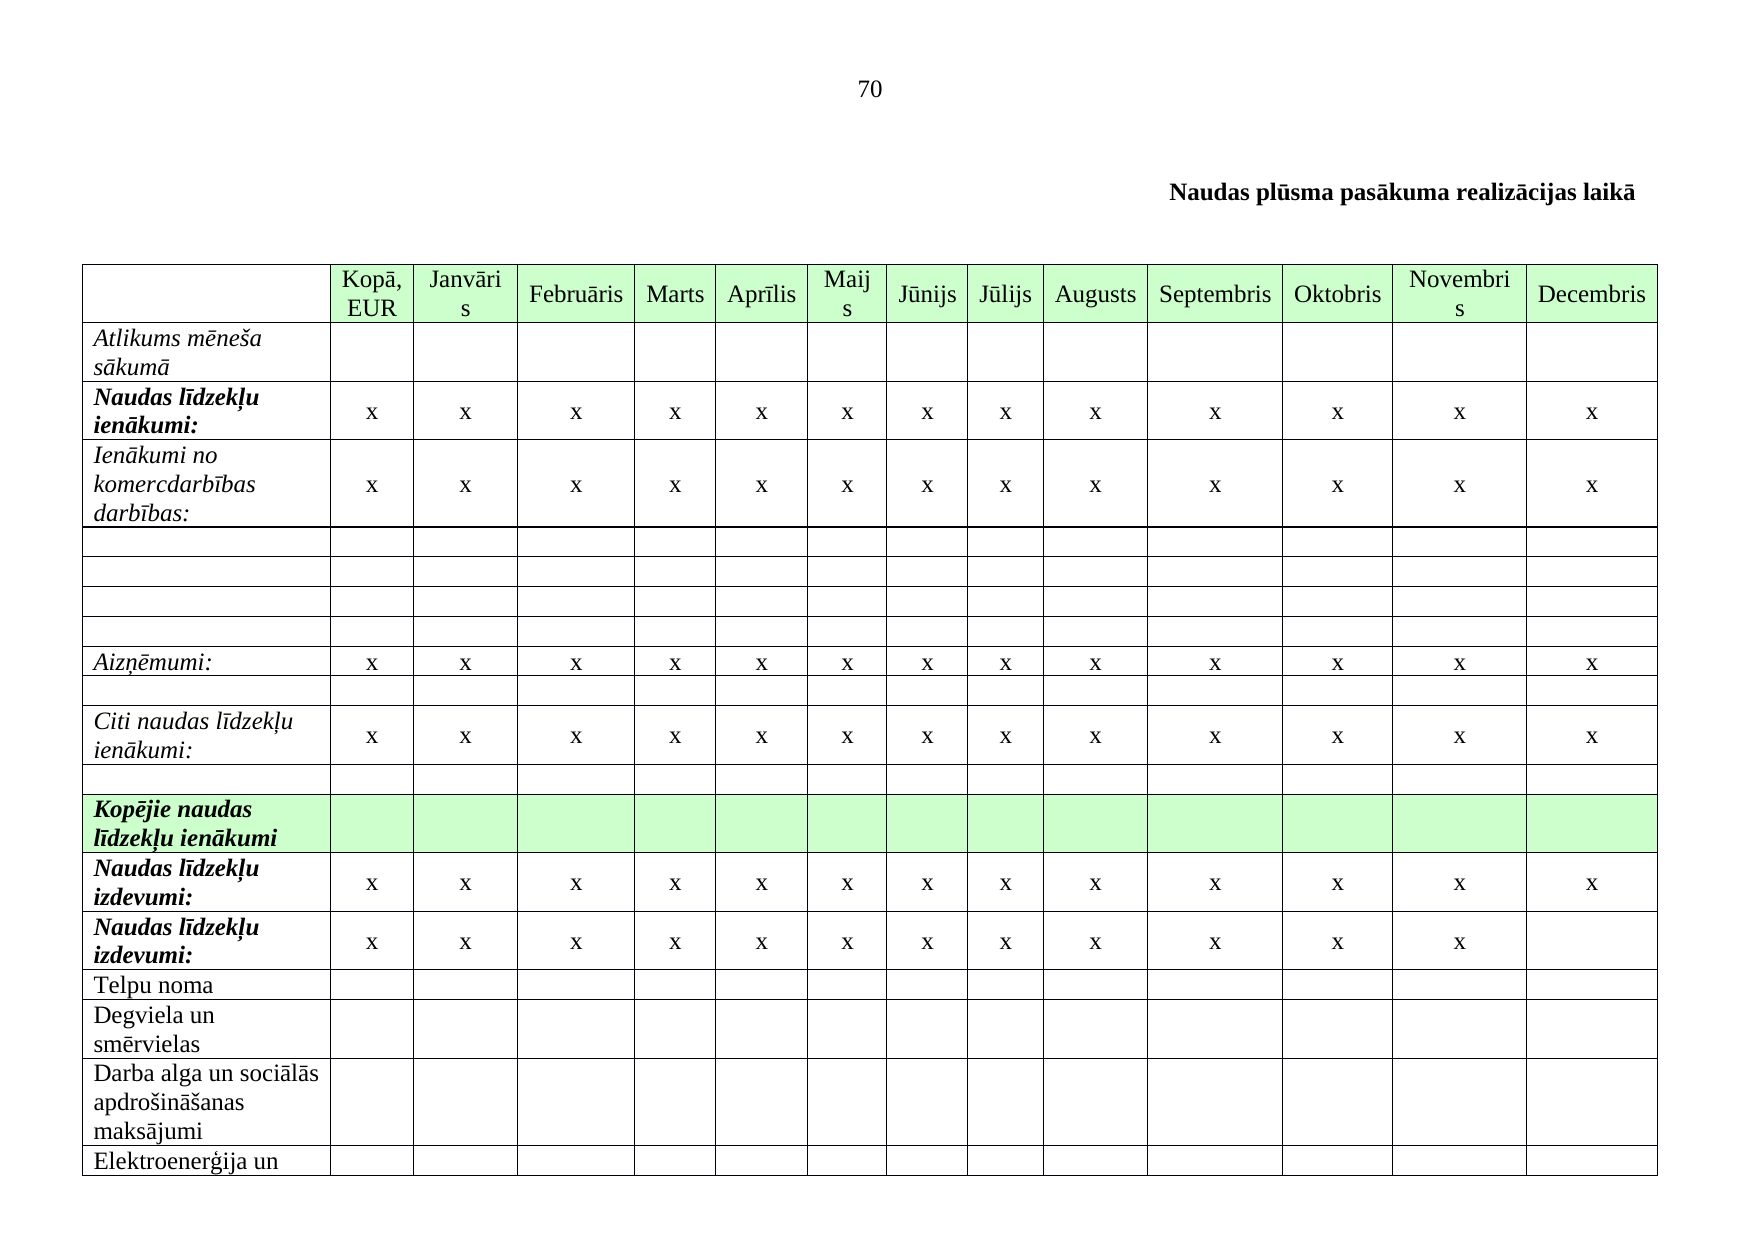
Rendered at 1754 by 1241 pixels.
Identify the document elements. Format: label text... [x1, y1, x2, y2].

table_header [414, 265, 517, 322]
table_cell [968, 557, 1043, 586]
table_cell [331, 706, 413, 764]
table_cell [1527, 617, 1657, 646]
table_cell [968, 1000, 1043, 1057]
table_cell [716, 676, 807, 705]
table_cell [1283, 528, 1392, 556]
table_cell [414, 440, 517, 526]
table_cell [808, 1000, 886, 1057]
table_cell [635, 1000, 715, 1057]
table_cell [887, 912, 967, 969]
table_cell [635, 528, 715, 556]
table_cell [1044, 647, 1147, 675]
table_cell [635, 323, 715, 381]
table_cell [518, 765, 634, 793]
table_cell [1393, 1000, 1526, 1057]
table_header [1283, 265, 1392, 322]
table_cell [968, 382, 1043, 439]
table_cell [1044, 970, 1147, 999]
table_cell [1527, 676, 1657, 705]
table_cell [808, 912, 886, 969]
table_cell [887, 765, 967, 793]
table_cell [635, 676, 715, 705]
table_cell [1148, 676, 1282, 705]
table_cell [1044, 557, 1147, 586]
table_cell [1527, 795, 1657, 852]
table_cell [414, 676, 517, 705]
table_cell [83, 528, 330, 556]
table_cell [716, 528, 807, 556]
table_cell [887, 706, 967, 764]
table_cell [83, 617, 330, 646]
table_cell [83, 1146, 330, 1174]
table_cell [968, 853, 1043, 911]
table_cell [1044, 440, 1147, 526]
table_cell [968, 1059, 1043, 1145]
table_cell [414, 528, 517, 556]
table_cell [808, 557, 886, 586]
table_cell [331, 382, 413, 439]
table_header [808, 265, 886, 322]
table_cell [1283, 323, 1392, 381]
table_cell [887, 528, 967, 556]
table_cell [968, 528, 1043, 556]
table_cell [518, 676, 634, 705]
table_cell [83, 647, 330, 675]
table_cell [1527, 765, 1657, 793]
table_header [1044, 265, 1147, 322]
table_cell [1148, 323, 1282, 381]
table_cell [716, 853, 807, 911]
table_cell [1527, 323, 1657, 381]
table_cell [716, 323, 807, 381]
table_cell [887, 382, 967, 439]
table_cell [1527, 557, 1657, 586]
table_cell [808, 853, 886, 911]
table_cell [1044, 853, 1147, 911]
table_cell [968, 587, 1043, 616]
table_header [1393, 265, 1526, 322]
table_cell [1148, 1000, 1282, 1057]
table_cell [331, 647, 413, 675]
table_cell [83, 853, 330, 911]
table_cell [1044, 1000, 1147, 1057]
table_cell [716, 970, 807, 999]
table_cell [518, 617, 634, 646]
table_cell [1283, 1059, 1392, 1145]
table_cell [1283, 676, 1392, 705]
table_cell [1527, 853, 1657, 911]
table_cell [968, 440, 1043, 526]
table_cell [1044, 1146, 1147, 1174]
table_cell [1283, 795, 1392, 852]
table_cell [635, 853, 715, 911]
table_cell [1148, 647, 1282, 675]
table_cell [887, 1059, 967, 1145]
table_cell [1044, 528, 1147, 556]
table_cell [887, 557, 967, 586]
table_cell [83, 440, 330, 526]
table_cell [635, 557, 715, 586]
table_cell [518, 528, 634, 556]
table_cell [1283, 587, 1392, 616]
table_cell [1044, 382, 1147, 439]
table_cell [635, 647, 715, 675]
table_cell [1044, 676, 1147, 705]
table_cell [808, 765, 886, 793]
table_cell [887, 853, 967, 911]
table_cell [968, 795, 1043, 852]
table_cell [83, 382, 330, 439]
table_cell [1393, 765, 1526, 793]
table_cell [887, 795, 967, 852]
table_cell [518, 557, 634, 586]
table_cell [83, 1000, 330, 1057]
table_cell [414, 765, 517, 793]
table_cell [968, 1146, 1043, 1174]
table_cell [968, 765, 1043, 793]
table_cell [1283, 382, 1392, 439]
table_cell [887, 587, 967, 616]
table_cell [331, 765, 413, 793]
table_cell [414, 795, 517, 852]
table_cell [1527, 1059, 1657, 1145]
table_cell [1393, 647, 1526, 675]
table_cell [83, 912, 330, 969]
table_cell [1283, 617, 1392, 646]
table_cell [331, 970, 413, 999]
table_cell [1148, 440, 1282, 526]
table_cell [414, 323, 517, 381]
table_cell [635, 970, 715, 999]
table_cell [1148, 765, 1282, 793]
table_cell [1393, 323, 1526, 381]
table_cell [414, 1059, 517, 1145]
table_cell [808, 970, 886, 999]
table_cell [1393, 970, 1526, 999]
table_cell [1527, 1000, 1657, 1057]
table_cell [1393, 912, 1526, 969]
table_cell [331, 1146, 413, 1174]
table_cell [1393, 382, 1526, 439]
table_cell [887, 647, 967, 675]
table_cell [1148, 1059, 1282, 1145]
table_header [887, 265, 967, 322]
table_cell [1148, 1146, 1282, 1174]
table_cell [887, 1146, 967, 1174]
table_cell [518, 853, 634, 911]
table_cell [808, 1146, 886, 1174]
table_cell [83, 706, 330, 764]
text Naudas plūsma pasākuma realizācijas laikā [103, 177, 1636, 206]
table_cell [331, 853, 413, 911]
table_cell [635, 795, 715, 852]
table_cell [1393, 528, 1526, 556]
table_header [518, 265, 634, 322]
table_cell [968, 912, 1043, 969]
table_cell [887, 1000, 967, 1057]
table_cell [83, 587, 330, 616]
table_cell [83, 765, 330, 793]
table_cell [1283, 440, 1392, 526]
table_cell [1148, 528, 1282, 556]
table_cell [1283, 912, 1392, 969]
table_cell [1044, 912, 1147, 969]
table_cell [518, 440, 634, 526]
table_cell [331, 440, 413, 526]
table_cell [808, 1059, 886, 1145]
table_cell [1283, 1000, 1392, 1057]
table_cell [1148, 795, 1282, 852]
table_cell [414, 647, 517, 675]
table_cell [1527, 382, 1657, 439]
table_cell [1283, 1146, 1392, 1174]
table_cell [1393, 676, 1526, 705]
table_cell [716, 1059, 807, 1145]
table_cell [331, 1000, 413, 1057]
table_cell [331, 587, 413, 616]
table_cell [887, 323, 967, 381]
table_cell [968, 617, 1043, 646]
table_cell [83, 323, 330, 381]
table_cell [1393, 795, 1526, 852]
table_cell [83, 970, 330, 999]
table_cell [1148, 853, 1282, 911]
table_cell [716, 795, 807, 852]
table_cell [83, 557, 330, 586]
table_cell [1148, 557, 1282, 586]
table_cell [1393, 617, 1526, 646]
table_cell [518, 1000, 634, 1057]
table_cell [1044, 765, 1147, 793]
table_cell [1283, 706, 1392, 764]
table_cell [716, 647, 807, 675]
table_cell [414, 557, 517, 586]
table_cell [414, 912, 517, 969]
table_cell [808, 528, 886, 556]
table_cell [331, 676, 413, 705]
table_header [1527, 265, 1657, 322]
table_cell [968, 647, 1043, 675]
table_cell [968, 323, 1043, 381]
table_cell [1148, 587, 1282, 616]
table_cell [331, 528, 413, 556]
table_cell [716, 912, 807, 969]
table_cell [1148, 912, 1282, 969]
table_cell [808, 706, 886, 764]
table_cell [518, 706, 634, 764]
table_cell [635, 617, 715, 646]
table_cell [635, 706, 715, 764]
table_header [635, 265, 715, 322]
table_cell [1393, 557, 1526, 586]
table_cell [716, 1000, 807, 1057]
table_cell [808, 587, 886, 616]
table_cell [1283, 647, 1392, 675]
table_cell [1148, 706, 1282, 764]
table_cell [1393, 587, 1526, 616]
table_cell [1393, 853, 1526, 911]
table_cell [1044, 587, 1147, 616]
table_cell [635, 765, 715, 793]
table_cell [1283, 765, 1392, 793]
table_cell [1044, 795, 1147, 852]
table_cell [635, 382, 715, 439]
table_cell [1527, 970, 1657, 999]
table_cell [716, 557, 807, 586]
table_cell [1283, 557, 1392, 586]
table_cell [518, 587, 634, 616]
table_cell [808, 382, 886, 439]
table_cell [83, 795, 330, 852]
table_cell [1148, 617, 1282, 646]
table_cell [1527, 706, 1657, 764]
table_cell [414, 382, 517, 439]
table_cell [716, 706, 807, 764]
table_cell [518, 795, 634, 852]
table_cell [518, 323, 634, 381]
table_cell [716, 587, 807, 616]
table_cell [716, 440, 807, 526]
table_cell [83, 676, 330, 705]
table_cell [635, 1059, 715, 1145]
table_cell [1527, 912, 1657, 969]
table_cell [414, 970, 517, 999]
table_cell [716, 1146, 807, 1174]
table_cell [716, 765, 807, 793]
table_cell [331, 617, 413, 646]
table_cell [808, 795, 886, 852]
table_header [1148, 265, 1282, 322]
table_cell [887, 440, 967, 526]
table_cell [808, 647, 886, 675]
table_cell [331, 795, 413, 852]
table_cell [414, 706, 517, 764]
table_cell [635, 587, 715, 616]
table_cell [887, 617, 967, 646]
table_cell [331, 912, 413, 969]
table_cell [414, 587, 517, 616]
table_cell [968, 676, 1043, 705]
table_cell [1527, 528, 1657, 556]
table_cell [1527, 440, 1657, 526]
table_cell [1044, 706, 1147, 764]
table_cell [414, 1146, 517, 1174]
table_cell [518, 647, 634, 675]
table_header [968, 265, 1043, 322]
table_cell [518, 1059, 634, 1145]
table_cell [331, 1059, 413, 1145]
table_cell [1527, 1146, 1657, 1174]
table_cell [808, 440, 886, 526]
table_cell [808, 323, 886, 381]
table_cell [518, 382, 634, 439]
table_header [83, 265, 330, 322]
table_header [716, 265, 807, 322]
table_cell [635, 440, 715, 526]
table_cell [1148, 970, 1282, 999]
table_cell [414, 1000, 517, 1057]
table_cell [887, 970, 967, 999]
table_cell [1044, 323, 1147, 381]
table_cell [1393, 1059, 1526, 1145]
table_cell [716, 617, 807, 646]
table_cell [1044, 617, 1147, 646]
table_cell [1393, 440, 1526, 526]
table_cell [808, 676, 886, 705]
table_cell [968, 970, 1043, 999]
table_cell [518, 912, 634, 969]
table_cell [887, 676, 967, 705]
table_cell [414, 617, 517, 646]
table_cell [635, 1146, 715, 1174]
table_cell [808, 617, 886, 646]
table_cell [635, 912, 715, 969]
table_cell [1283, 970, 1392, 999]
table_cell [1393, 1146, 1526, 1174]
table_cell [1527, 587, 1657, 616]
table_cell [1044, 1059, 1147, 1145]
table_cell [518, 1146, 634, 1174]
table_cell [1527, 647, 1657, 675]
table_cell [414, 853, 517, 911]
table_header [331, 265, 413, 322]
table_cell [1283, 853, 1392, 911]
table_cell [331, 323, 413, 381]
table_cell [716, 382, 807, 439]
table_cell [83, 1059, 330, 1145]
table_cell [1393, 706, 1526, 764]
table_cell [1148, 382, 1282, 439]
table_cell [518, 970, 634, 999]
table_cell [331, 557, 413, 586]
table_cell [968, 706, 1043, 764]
